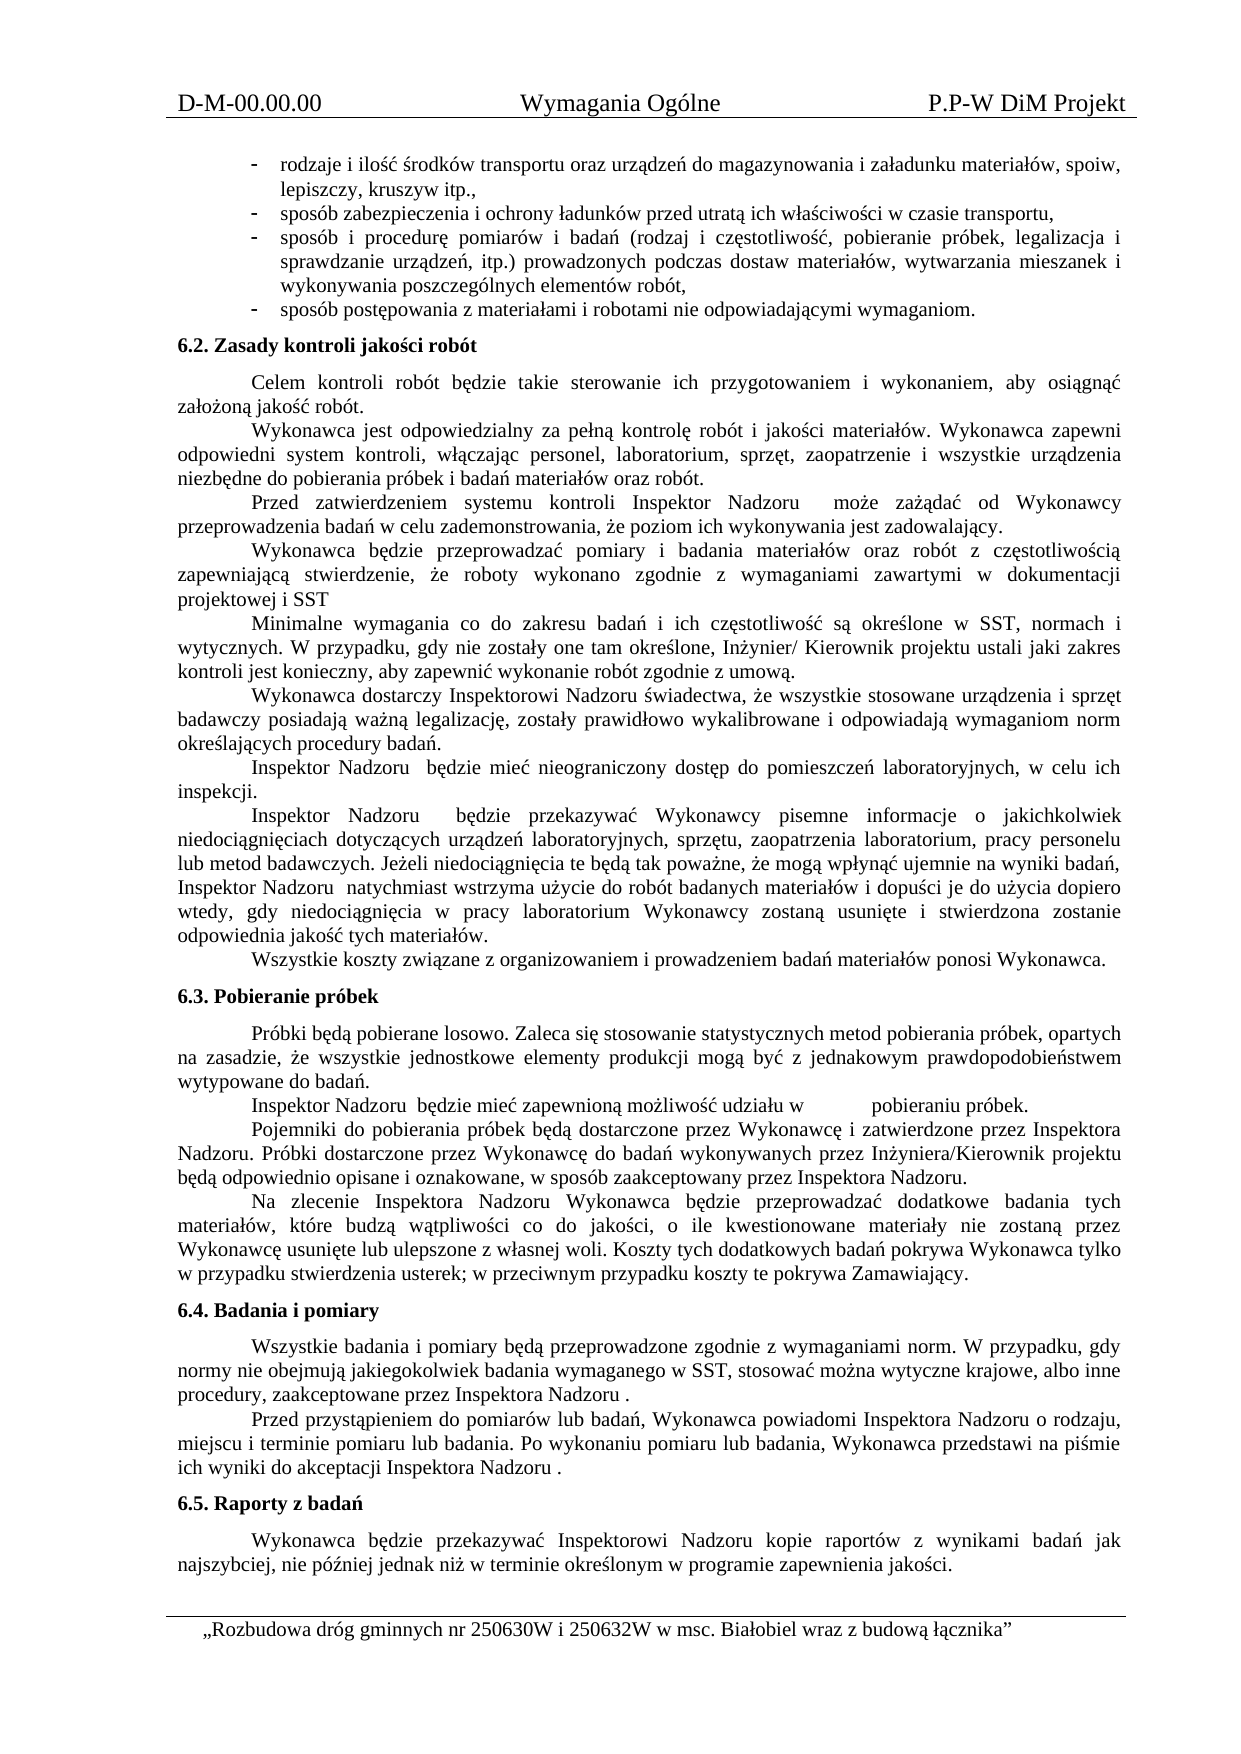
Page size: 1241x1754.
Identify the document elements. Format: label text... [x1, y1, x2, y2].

text Inspektor Nadzoru będzie przekazywać Wykonawcy pisemne informacje o jakichkolwiek niedociągnięciach dotyczących urządzeń laboratoryjnych, sprzętu, zaopatrzenia laboratorium, pracy personelu lub metod badawczych. Jeżeli niedociągnięcia te będą tak poważne, że mogą wpłynąć ujemnie na wyniki badań, Inspektor Nadzoru natychmiast wstrzyma użycie do robót badanych materiałów i dopuści je do użycia dopiero wtedy, gdy niedociągnięcia w pracy laboratorium Wykonawcy zostaną usunięte i stwierdzona zostanie odpowiednia jakość tych materiałów. [177, 803, 1122, 947]
text Wszystkie koszty związane z organizowaniem i prowadzeniem badań materiałów ponosi Wykonawca. [177, 947, 1122, 971]
text Wszystkie badania i pomiary będą przeprowadzone zgodnie z wymaganiami norm. W przypadku, gdy normy nie obejmują jakiegokolwiek badania wymaganego w SST, stosować można wytyczne krajowe, albo inne procedury, zaakceptowane przez Inspektora Nadzoru . [177, 1334, 1122, 1406]
text Celem kontroli robót będzie takie sterowanie ich przygotowaniem i wykonaniem, aby osiągnąć założoną jakość robót. [177, 370, 1122, 418]
subtitle 6.5. Raporty z badań [177, 1491, 1122, 1515]
text Inspektor Nadzoru będzie mieć zapewnioną możliwość udziału w pobieraniu próbek. [177, 1093, 1122, 1117]
text Pojemniki do pobierania próbek będą dostarczone przez Wykonawcę i zatwierdzone przez Inspektora Nadzoru. Próbki dostarczone przez Wykonawcę do badań wykonywanych przez Inżyniera/Kierownik projektu będą odpowiednio opisane i oznakowane, w sposób zaakceptowany przez Inspektora Nadzoru. [177, 1117, 1122, 1189]
list sposób zabezpieczenia i ochrony ładunków przed utratą ich właściwości w czasie transportu, [251, 201, 1122, 224]
text Wykonawca będzie przeprowadzać pomiary i badania materiałów oraz robót z częstotliwością zapewniającą stwierdzenie, że roboty wykonano zgodnie z wymaganiami zawartymi w dokumentacji projektowej i SST [177, 538, 1122, 611]
text Wykonawca jest odpowiedzialny za pełną kontrolę robót i jakości materiałów. Wykonawca zapewni odpowiedni system kontroli, włączając personel, laboratorium, sprzęt, zaopatrzenie i wszystkie urządzenia niezbędne do pobierania próbek i badań materiałów oraz robót. [177, 418, 1122, 490]
list sposób i procedurę pomiarów i badań (rodzaj i częstotliwość, pobieranie próbek, legalizacja i sprawdzanie urządzeń, itp.) prowadzonych podczas dostaw materiałów, wytwarzania mieszanek i wykonywania poszczególnych elementów robót, [251, 224, 1122, 297]
list sposób postępowania z materiałami i robotami nie odpowiadającymi wymaganiom. [251, 297, 1122, 321]
text Przed zatwierdzeniem systemu kontroli Inspektor Nadzoru może zażądać od Wykonawcy przeprowadzenia badań w celu zademonstrowania, że poziom ich wykonywania jest zadowalający. [177, 490, 1122, 538]
text Inspektor Nadzoru będzie mieć nieograniczony dostęp do pomieszczeń laboratoryjnych, w celu ich inspekcji. [177, 755, 1122, 803]
subtitle 6.3. Pobieranie próbek [177, 984, 1122, 1008]
subtitle 6.4. Badania i pomiary [177, 1298, 1122, 1322]
text Na zlecenie Inspektora Nadzoru Wykonawca będzie przeprowadzać dodatkowe badania tych materiałów, które budzą wątpliwości co do jakości, o ile kwestionowane materiały nie zostaną przez Wykonawcę usunięte lub ulepszone z własnej woli. Koszty tych dodatkowych badań pokrywa Wykonawca tylko w przypadku stwierdzenia usterek; w przeciwnym przypadku koszty te pokrywa Zamawiający. [177, 1189, 1122, 1285]
text Próbki będą pobierane losowo. Zaleca się stosowanie statystycznych metod pobierania próbek, opartych na zasadzie, że wszystkie jednostkowe elementy produkcji mogą być z jednakowym prawdopodobieństwem wytypowane do badań. [177, 1021, 1122, 1093]
text Wykonawca będzie przekazywać Inspektorowi Nadzoru kopie raportów z wynikami badań jak najszybciej, nie później jednak niż w terminie określonym w programie zapewnienia jakości. [177, 1528, 1122, 1576]
subtitle 6.2. Zasady kontroli jakości robót [177, 333, 1122, 357]
text Wykonawca dostarczy Inspektorowi Nadzoru świadectwa, że wszystkie stosowane urządzenia i sprzęt badawczy posiadają ważną legalizację, zostały prawidłowo wykalibrowane i odpowiadają wymaganiom norm określających procedury badań. [177, 683, 1122, 755]
text Przed przystąpieniem do pomiarów lub badań, Wykonawca powiadomi Inspektora Nadzoru o rodzaju, miejscu i terminie pomiaru lub badania. Po wykonaniu pomiaru lub badania, Wykonawca przedstawi na piśmie ich wyniki do akceptacji Inspektora Nadzoru . [177, 1406, 1122, 1479]
list rodzaje i ilość środków transportu oraz urządzeń do magazynowania i załadunku materiałów, spoiw, lepiszczy, kruszyw itp., [251, 152, 1122, 201]
text Minimalne wymagania co do zakresu badań i ich częstotliwość są określone w SST, normach i wytycznych. W przypadku, gdy nie zostały one tam określone, Inżynier/ Kierownik projektu ustali jaki zakres kontroli jest konieczny, aby zapewnić wykonanie robót zgodnie z umową. [177, 611, 1122, 683]
